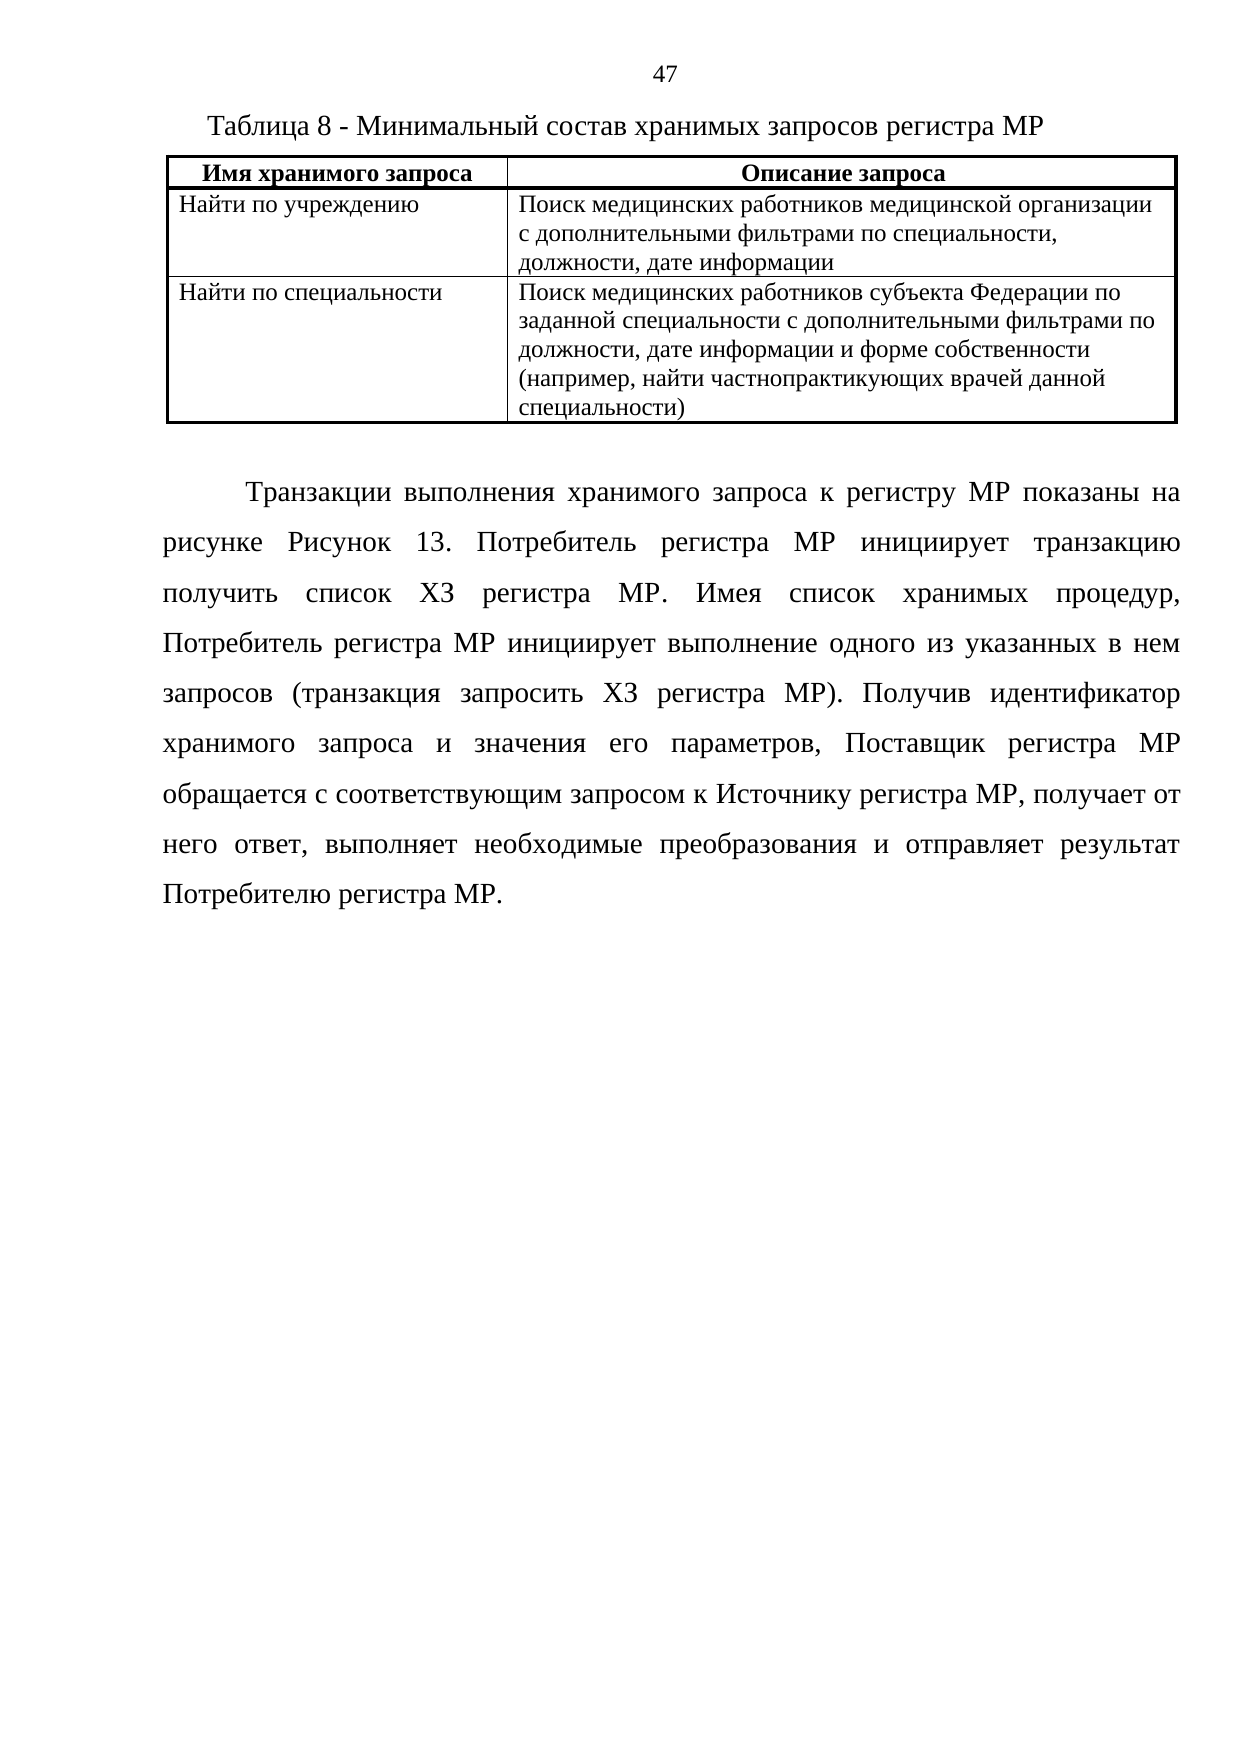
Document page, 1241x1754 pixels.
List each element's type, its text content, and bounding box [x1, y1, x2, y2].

text - Минимальный состав хранимых запросов регистра МР [207, 108, 1181, 142]
table_header Описание запроса [508, 158, 1174, 186]
table_cell Поиск медицинских работников субъекта Федерации по заданной специальности с дополнительными фильтрами по должности, дате информации и форме собственности (например, найти частнопрактикующих врачей данной специальности) [508, 277, 1174, 421]
table_cell Поиск медицинских работников медицинской организации с дополнительными фильтрами по специальности, должности, дате информации [508, 190, 1174, 276]
text Транзакции выполнения хранимого запроса к регистру МР показаны на рисунке 13. Потребитель регистра МР инициирует транзакцию получить список ХЗ регистра МР. Имея список хранимых процедур, Потребитель регистра МР инициирует выполнение одного из указанных в нем запросов (транзакция запросить ХЗ регистра МР). Получив идентификатор хранимого запроса и значения его параметров, Поставщик регистра МР обращается с соответствующим запросом к Источнику регистра МР, получает от него ответ, выполняет необходимые преобразования и отправляет результат Потребителю регистра МР. [162, 474, 1181, 910]
table_header Имя хранимого запроса [169, 158, 507, 186]
table_cell Найти по учреждению [169, 190, 507, 276]
table_cell Найти по специальности [169, 277, 507, 421]
